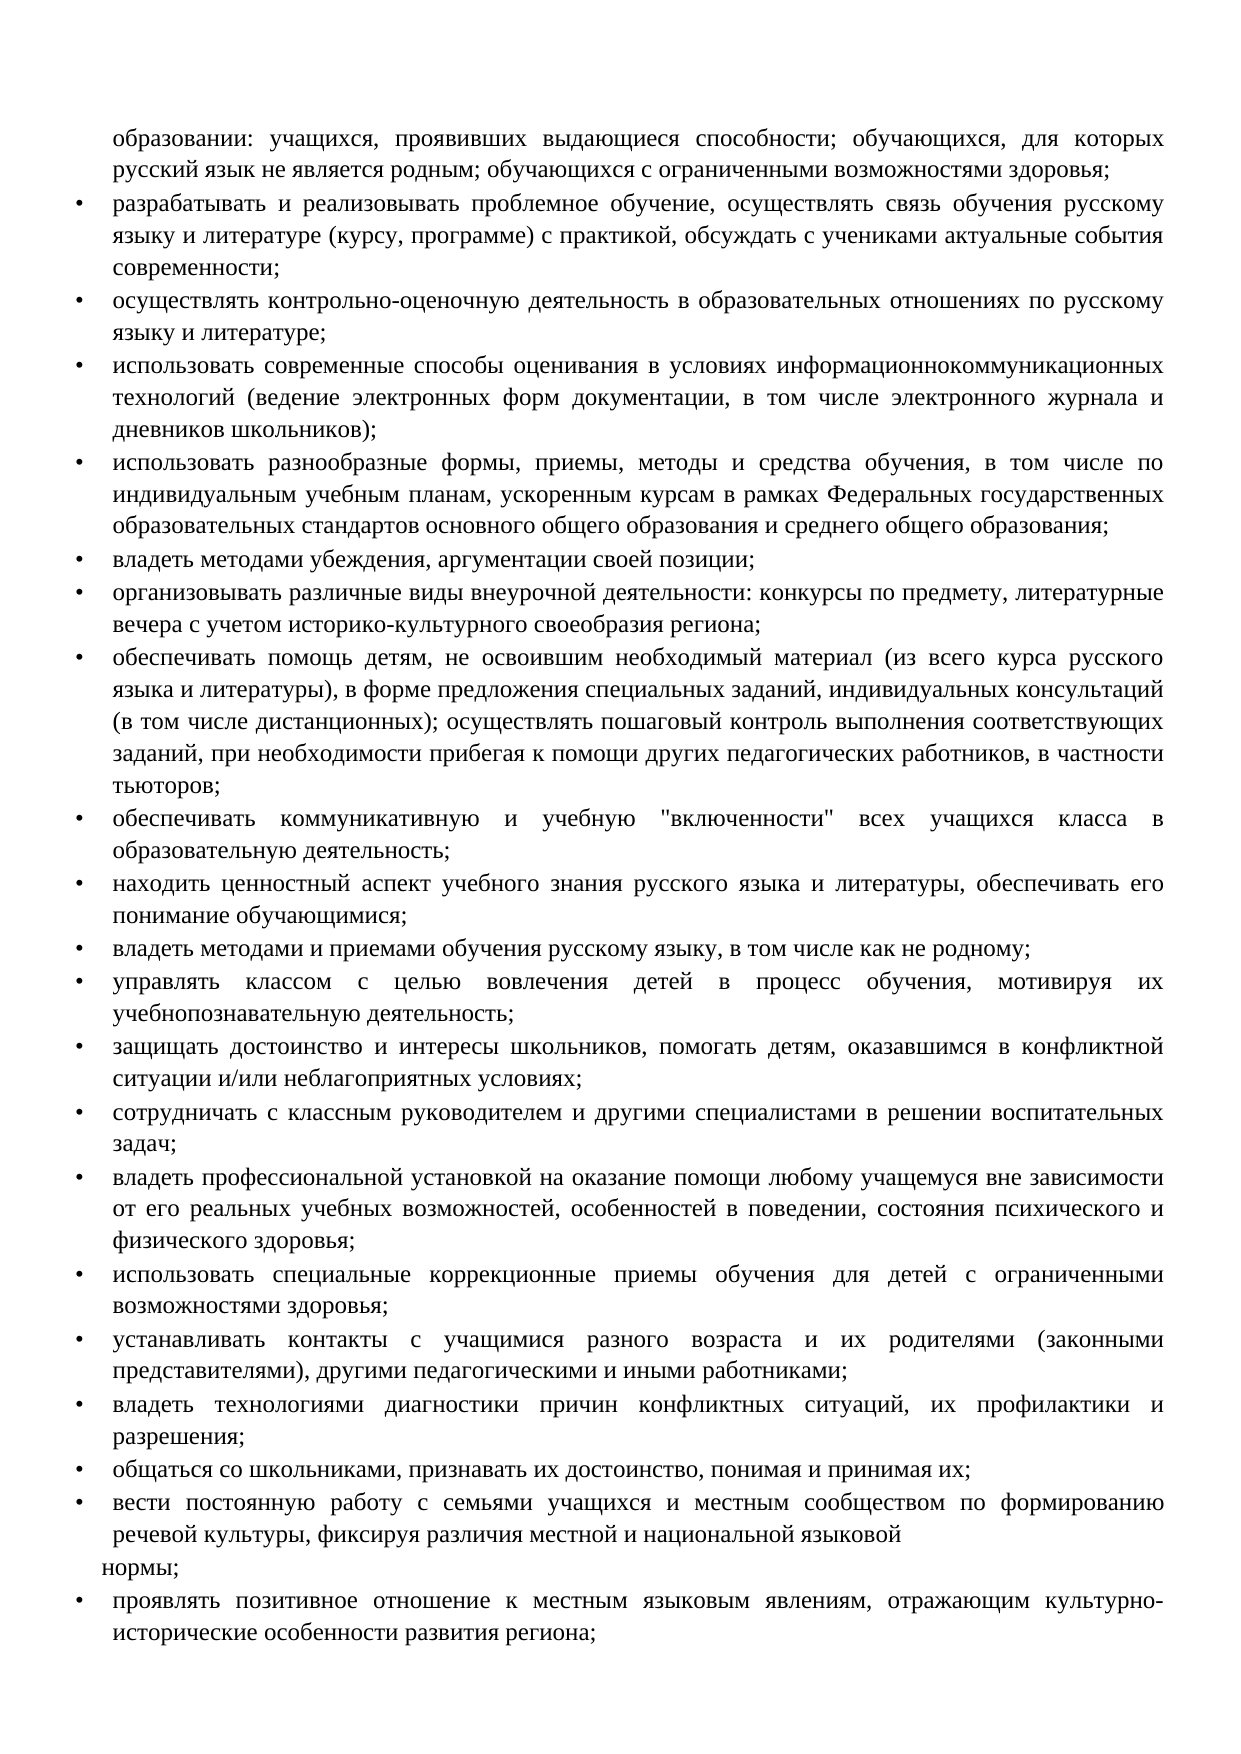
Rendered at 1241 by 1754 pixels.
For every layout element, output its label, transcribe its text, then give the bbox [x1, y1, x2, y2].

list управлять классом с целью вовлечения детей в процесс обучения, мотивируя их учебнопознавательную деятельность; [75, 966, 1165, 1027]
list владеть методами убеждения, аргументации своей позиции; [75, 544, 1165, 573]
list организовывать различные виды внеурочной деятельности: конкурсы по предмету, литературные вечера с учетом историко-культурного своеобразия региона; [75, 577, 1165, 638]
list вести постоянную работу с семьями учащихся и местным сообществом по формированию речевой культуры, фиксируя различия местной и национальной языковой [75, 1487, 1165, 1548]
list устанавливать контакты с учащимися разного возраста и их родителями (законными представителями), другими педагогическими и иными работниками; [75, 1324, 1165, 1384]
list разрабатывать и реализовывать проблемное обучение, осуществлять связь обучения русскому языку и литературе (курсу, программе) с практикой, обсуждать с учениками актуальные события современности; [75, 188, 1165, 280]
list общаться со школьниками, признавать их достоинство, понимая и принимая их; [75, 1454, 1165, 1483]
list сотрудничать с классным руководителем и другими специалистами в решении воспитательных задач; [75, 1097, 1165, 1157]
list владеть профессиональной установкой на оказание помощи любому учащемуся вне зависимости от его реальных учебных возможностей, особенностей в поведении, состояния психического и физического здоровья; [75, 1162, 1165, 1254]
list проявлять позитивное отношение к местным языковым явлениям, отражающим культурно-исторические особенности развития региона; [75, 1586, 1165, 1646]
text нормы; [75, 1552, 1165, 1581]
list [75, 123, 1165, 183]
list защищать достоинство и интересы школьников, помогать детям, оказавшимся в конфликтной ситуации и/или неблагоприятных условиях; [75, 1031, 1165, 1092]
list владеть технологиями диагностики причин конфликтных ситуаций, их профилактики и разрешения; [75, 1389, 1165, 1449]
list использовать специальные коррекционные приемы обучения для детей с ограниченными возможностями здоровья; [75, 1259, 1165, 1319]
list владеть методами и приемами обучения русскому языку, в том числе как не родному; [75, 933, 1165, 962]
list использовать разнообразные формы, приемы, методы и средства обучения, в том числе по индивидуальным учебным планам, ускоренным курсам в рамках Федеральных государственных образовательных стандартов основного общего образования и среднего общего образования; [75, 447, 1165, 539]
list находить ценностный аспект учебного знания русского языка и литературы, обеспечивать его понимание обучающимися; [75, 868, 1165, 929]
list обеспечивать коммуникативную и учебную "включенности" всех учащихся класса в образовательную деятельность; [75, 803, 1165, 863]
list использовать современные способы оценивания в условиях информационнокоммуникационных технологий (ведение электронных форм документации, в том числе электронного журнала и дневников школьников); [75, 350, 1165, 442]
list обеспечивать помощь детям, не освоившим необходимый материал (из всего курса русского языка и литературы), в форме предложения специальных заданий, индивидуальных консультаций (в том числе дистанционных); осуществлять пошаговый контроль выполнения соответствующих заданий, при необходимости прибегая к помощи других педагогических работников, в частности тьюторов; [75, 642, 1165, 798]
list осуществлять контрольно-оценочную деятельность в образовательных отношениях по русскому языку и литературе; [75, 285, 1165, 345]
